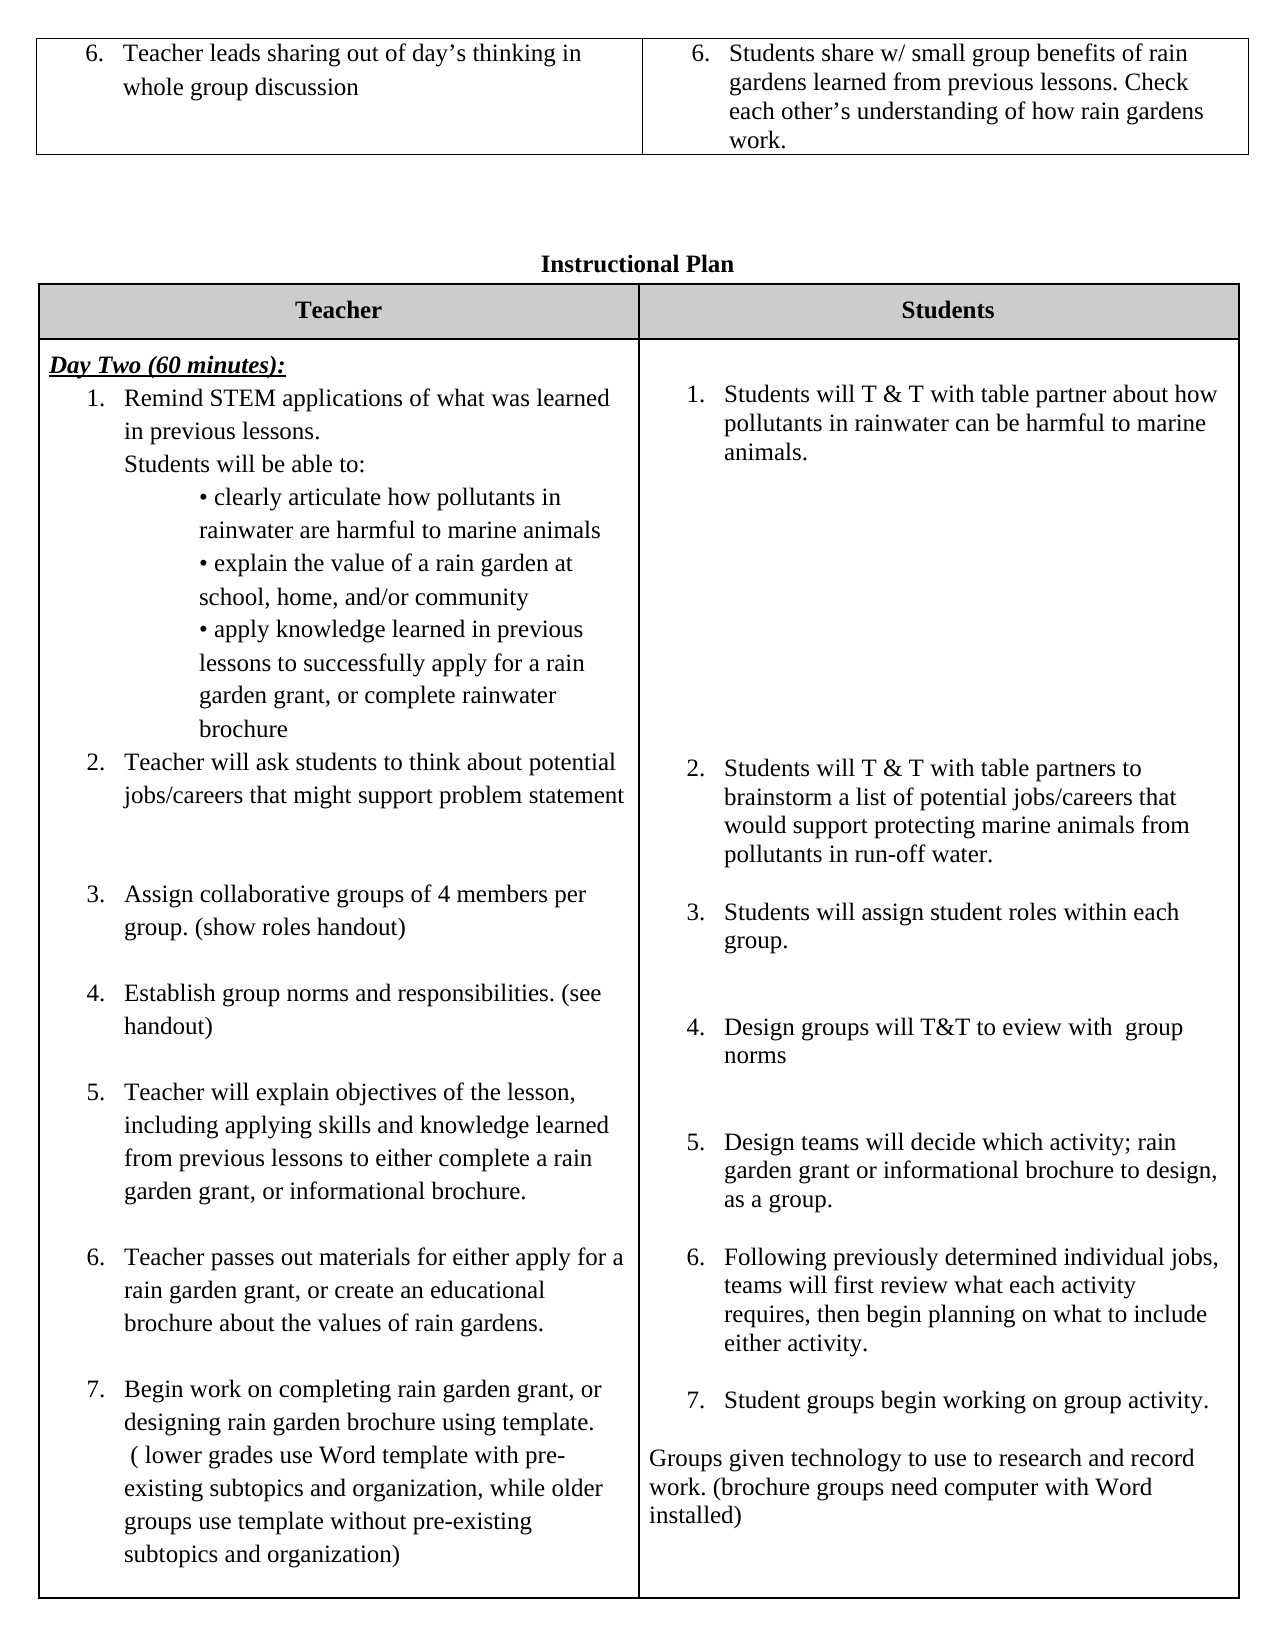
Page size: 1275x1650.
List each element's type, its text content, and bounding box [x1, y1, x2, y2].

text Instructional Plan [37, 249, 1237, 278]
table_header Students [640, 285, 1238, 338]
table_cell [40, 340, 638, 1597]
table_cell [640, 340, 1238, 1597]
table_cell Students share w/ small group benefits of rain gardens learned from previous lessons. Check each other’s understanding of how rain gardens work. [643, 39, 1248, 153]
table_header Teacher [40, 285, 638, 338]
table_cell Teacher leads sharing out of day’s thinking in whole group discussion [37, 39, 642, 153]
